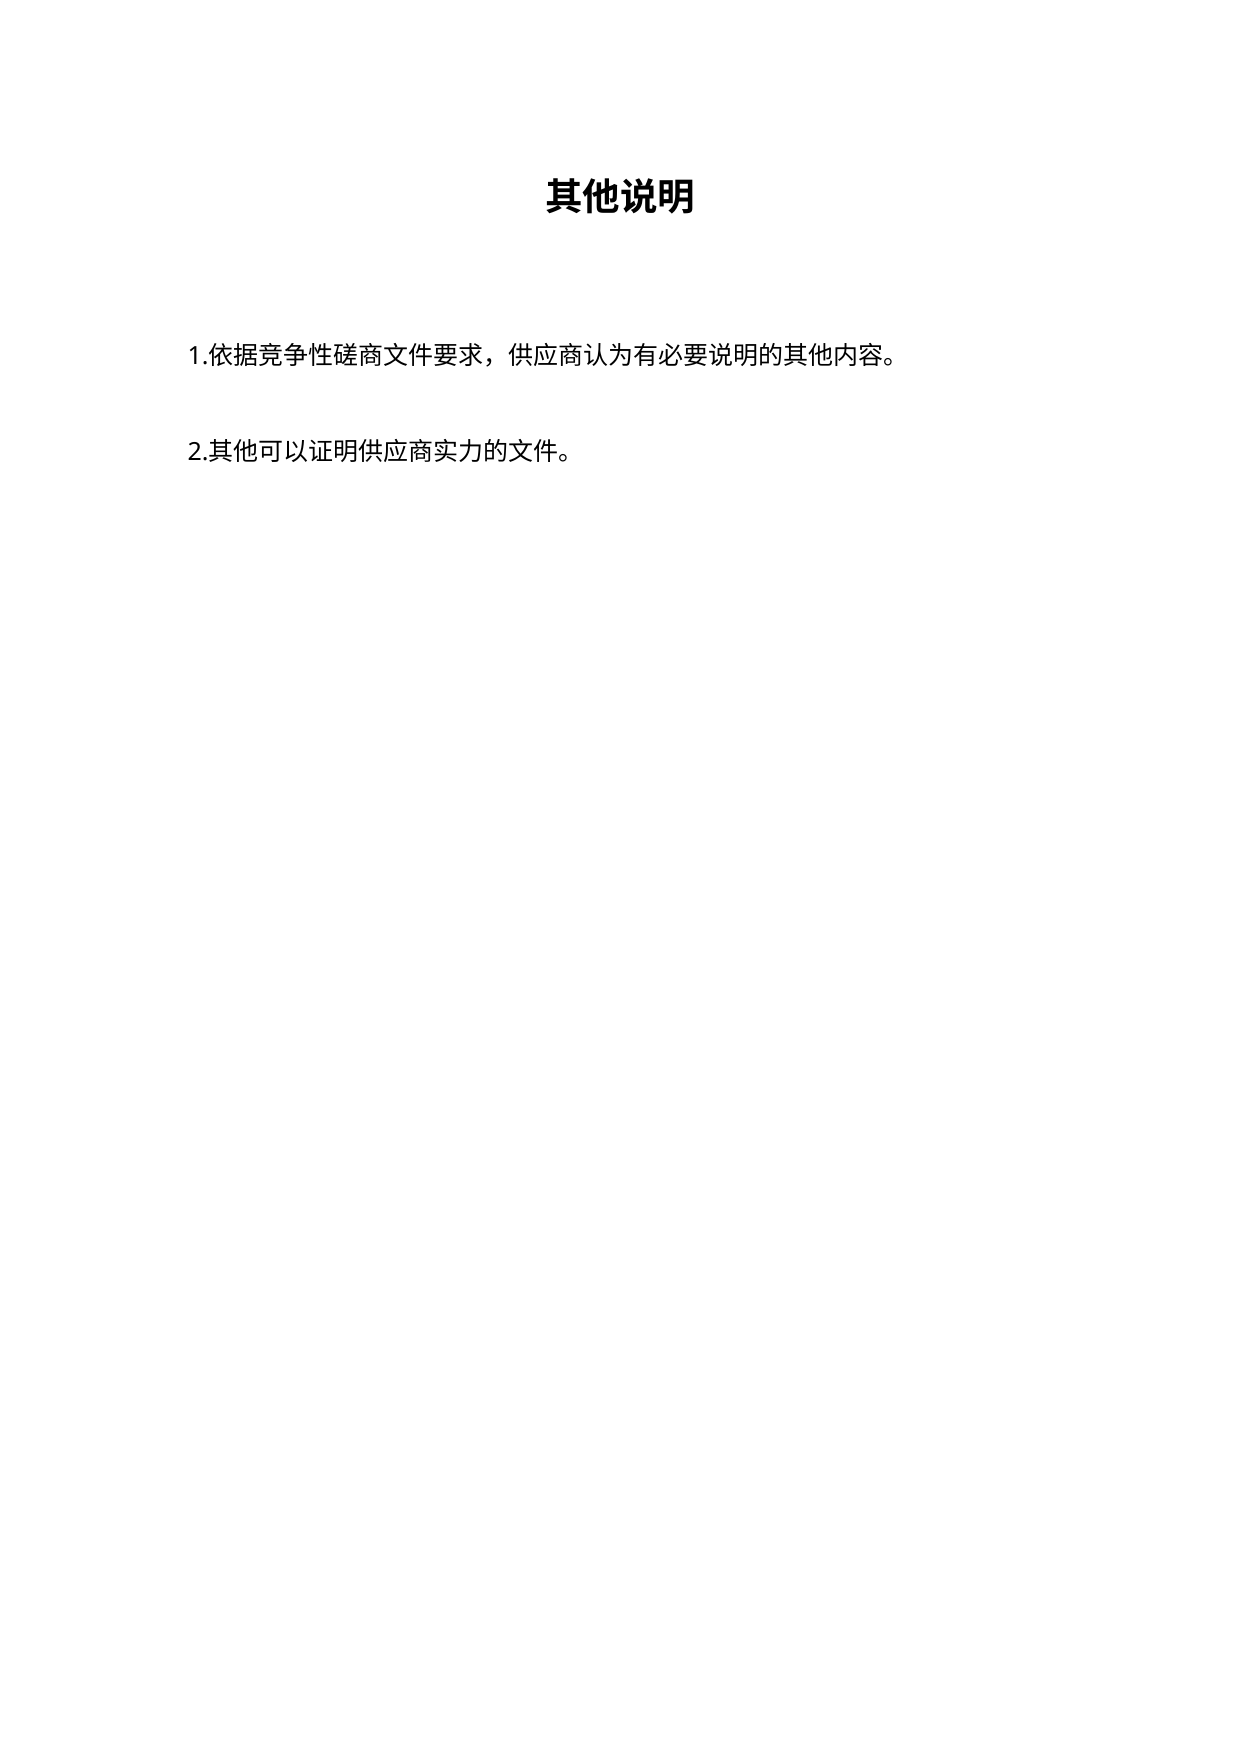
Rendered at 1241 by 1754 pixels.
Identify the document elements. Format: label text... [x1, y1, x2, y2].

text 2.其他可以证明供应商实力的文件。 [187, 417, 1053, 482]
text 其他说明 [187, 162, 1053, 227]
text 1.依据竞争性磋商文件要求，供应商认为有必要说明的其他内容。 [187, 321, 1053, 386]
